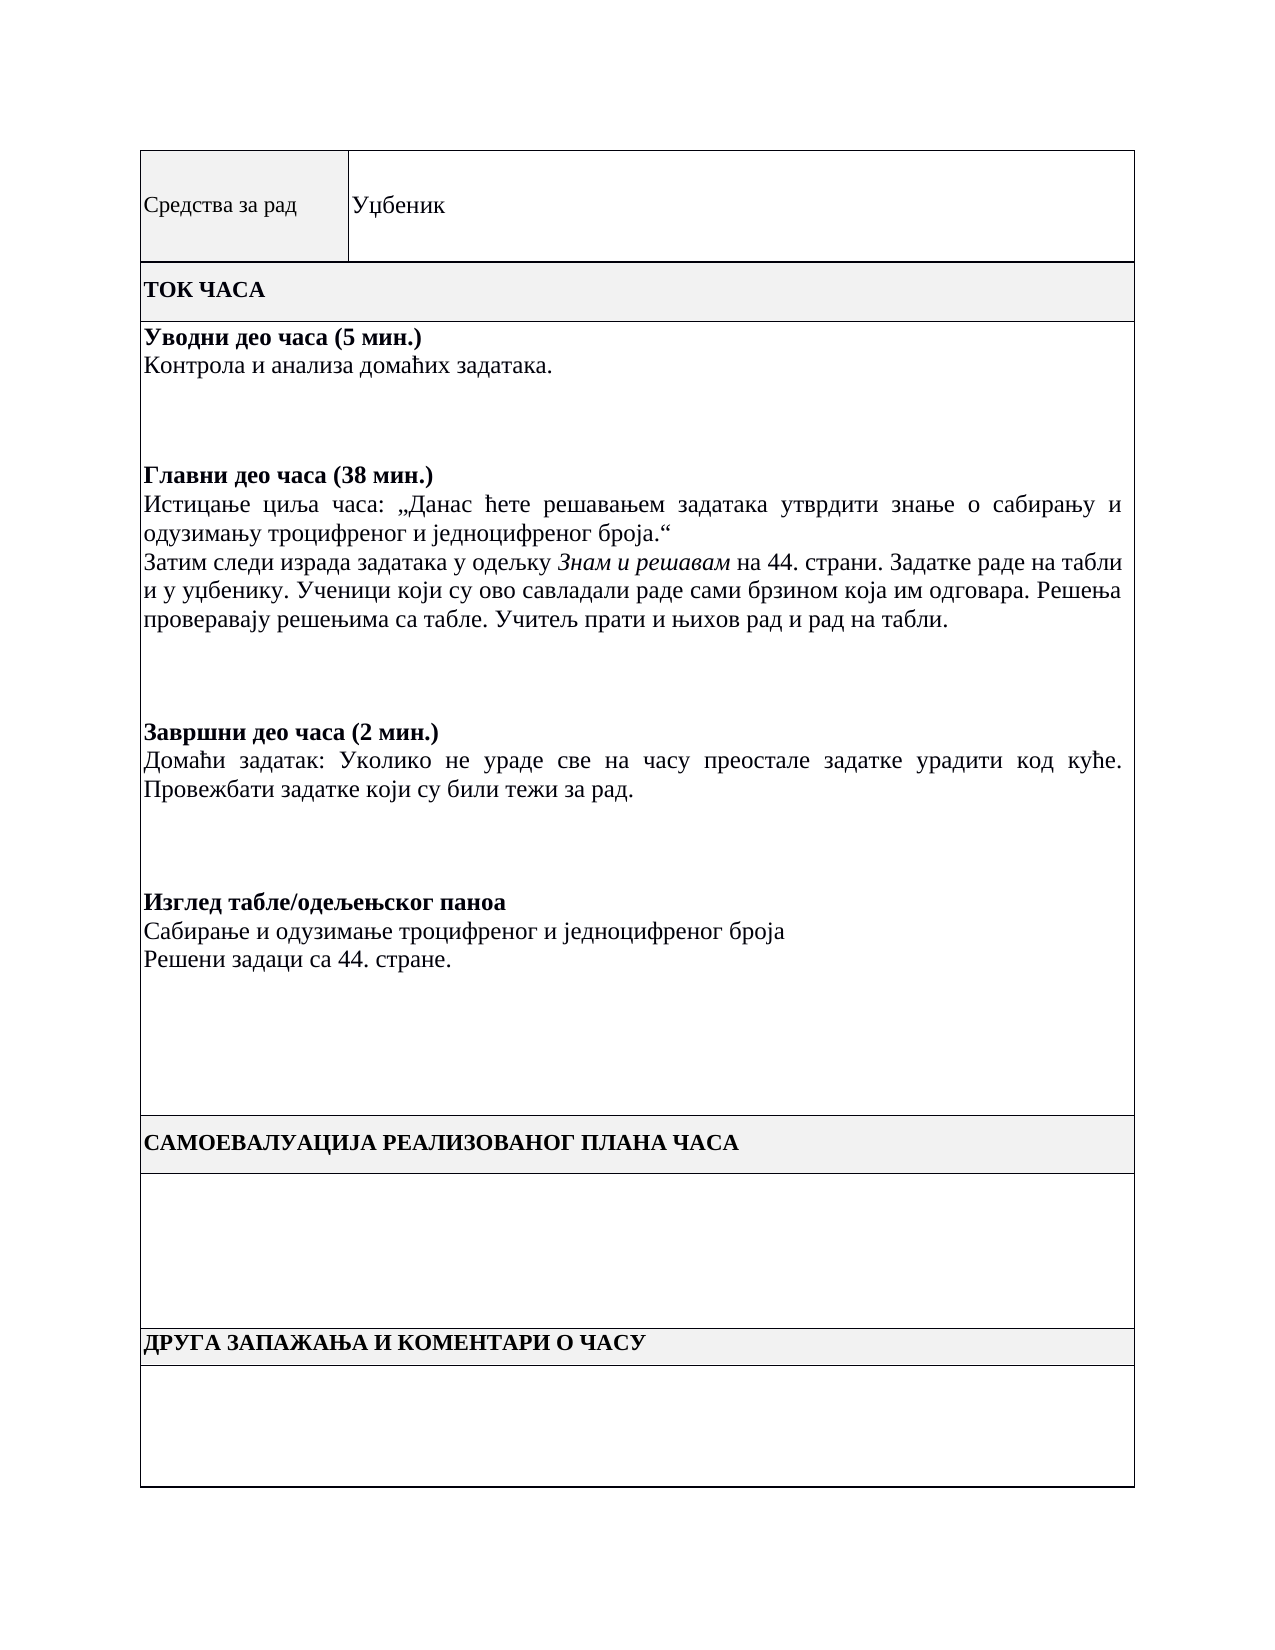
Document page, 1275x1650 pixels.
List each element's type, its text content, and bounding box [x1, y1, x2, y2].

table_cell [141, 1174, 1134, 1328]
table_cell ДРУГА ЗАПАЖАЊА И КОМЕНТАРИ О ЧАСУ [141, 1329, 1134, 1364]
table_cell САМОЕВАЛУАЦИЈА РЕАЛИЗОВАНОГ ПЛАНА ЧАСА [141, 1116, 1134, 1173]
table_cell [141, 1366, 1134, 1486]
table_cell Уџбеник [349, 151, 1134, 261]
table_cell ТОК ЧАСА [141, 263, 1134, 321]
table_cell Средства за рад [141, 151, 348, 261]
table_cell Уводни део часа (5 мин.) Контрола и анализа домаћих задатака. Главни део часа (38 мин.) Истицање циља часа: „Данас ћете решавањем задатака утврдити знање о сабирању и одузимању троцифреног и једноцифреног броја.“ Затим следи израда задатака у одељку Знам и решавам на 44. страни. Задатке раде на табли и у уџбенику. Ученици који су ово савладали раде сами брзином која им одговара. Решења проверавају решењима са табле. Учитељ прати и њихов рад и рад на табли. Завршни део часа (2 мин.) Домаћи задатак: Уколико не ураде све на часу преостале задатке урадити код куће. Провежбати задатке који су били тежи за рад. Изглед табле/одељењског паноа Сабирање и одузимање троцифреног и једноцифреног броја Решени задаци са 44. стране. [141, 322, 1134, 1114]
